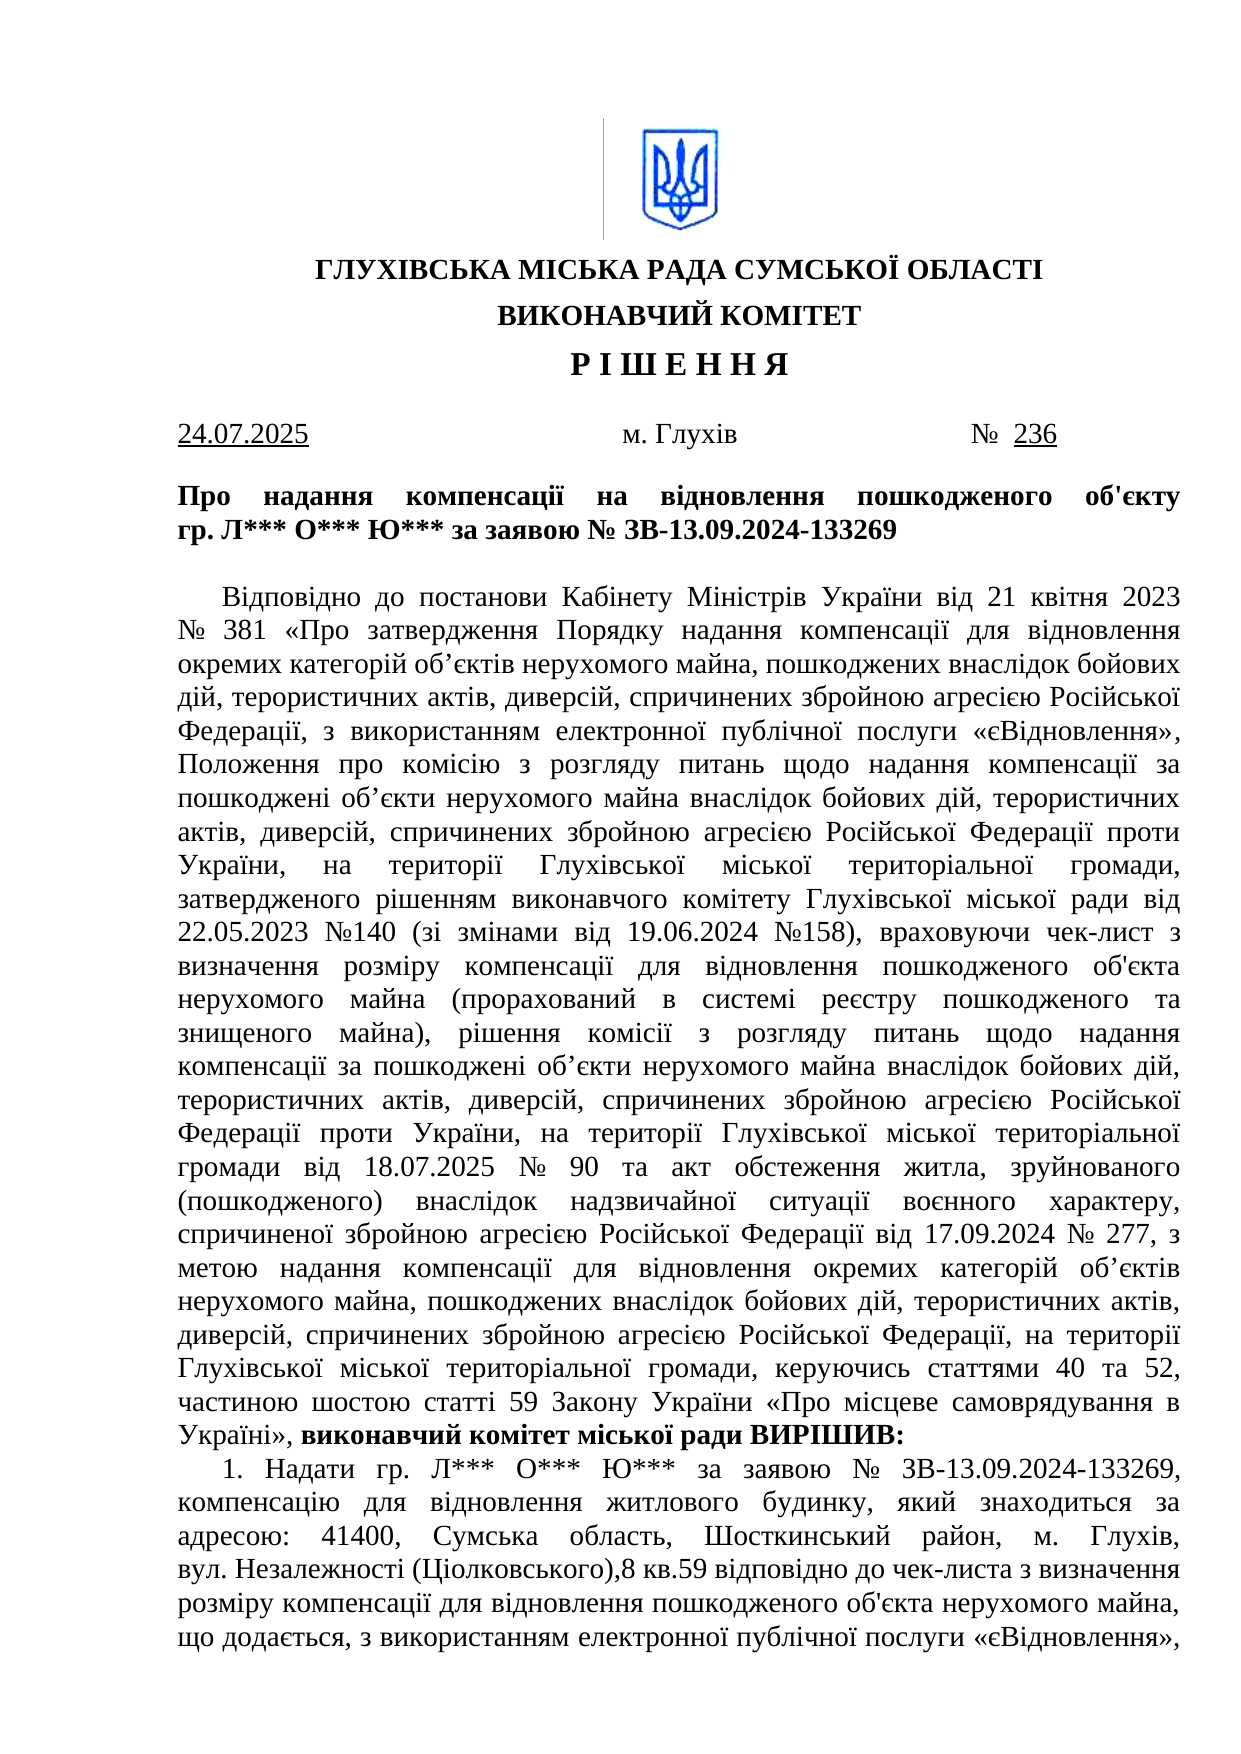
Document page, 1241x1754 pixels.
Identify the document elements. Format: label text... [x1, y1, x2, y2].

subtitle ГЛУХІВСЬКА МІСЬКА РАДА СУМСЬКОЇ ОБЛАСТІ [177, 252, 1181, 286]
subtitle 24.07.2025 м. Глухів № 236 [177, 416, 1181, 449]
text Відповідно до постанови Кабінету Міністрів України від 21 квітня 2023 № 381 «Про затвердження Порядку надання компенсації для відновлення окремих категорій об’єктів нерухомого майна, пошкоджених внаслідок бойових дій, терористичних актів, диверсій, спричинених збройною агресією Російської Федерації, з використанням електронної публічної послуги «єВідновлення», Положення про комісію з розгляду питань щодо надання компенсації за пошкоджені об’єкти нерухомого майна внаслідок бойових дій, терористичних актів, диверсій, спричинених збройною агресією Російської Федерації проти України, на території Глухівської міської територіальної громади, затвердженого рішенням виконавчого комітету Глухівської міської ради від 22.05.2023 №140 (зі змінами від 19.06.2024 №158), враховуючи чек-лист з визначення розміру компенсації для відновлення пошкодженого об'єкта нерухомого майна (прорахований в системі реєстру пошкодженого та знищеного майна), рішення комісії з розгляду питань щодо надання компенсації за пошкоджені об’єкти нерухомого майна внаслідок бойових дій, терористичних актів, диверсій, спричинених збройною агресією Російської Федерації проти України, на території Глухівської міської територіальної громади від 18.07.2025 № 90 та акт обстеження житла, зруйнованого (пошкодженого) внаслідок надзвичайної ситуації воєнного характеру, спричиненої збройною агресією Російської Федерації від 17.09.2024 № 277, з метою надання компенсації для відновлення окремих категорій об’єктів нерухомого майна, пошкоджених внаслідок бойових дій, терористичних актів, диверсій, спричинених збройною агресією Російської Федерації, на території Глухівської міської територіальної громади, керуючись статтями 40 та 52, частиною шостою статті 59 Закону України «Про місцеве самоврядування в Україні», виконавчий комітет міської ради ВИРІШИВ: [177, 579, 1181, 1451]
subtitle Р І Ш Е Н Н Я [177, 344, 1181, 382]
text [177, 1451, 1181, 1652]
subtitle Про надання компенсації на відновлення пошкодженого об'єкту гр. Л*** О*** Ю*** за заявою № ЗВ-13.09.2024-133269 [624, 512, 1181, 545]
picture [603, 118, 755, 240]
subtitle ВИКОНАВЧИЙ КОМІТЕТ [177, 298, 1181, 332]
